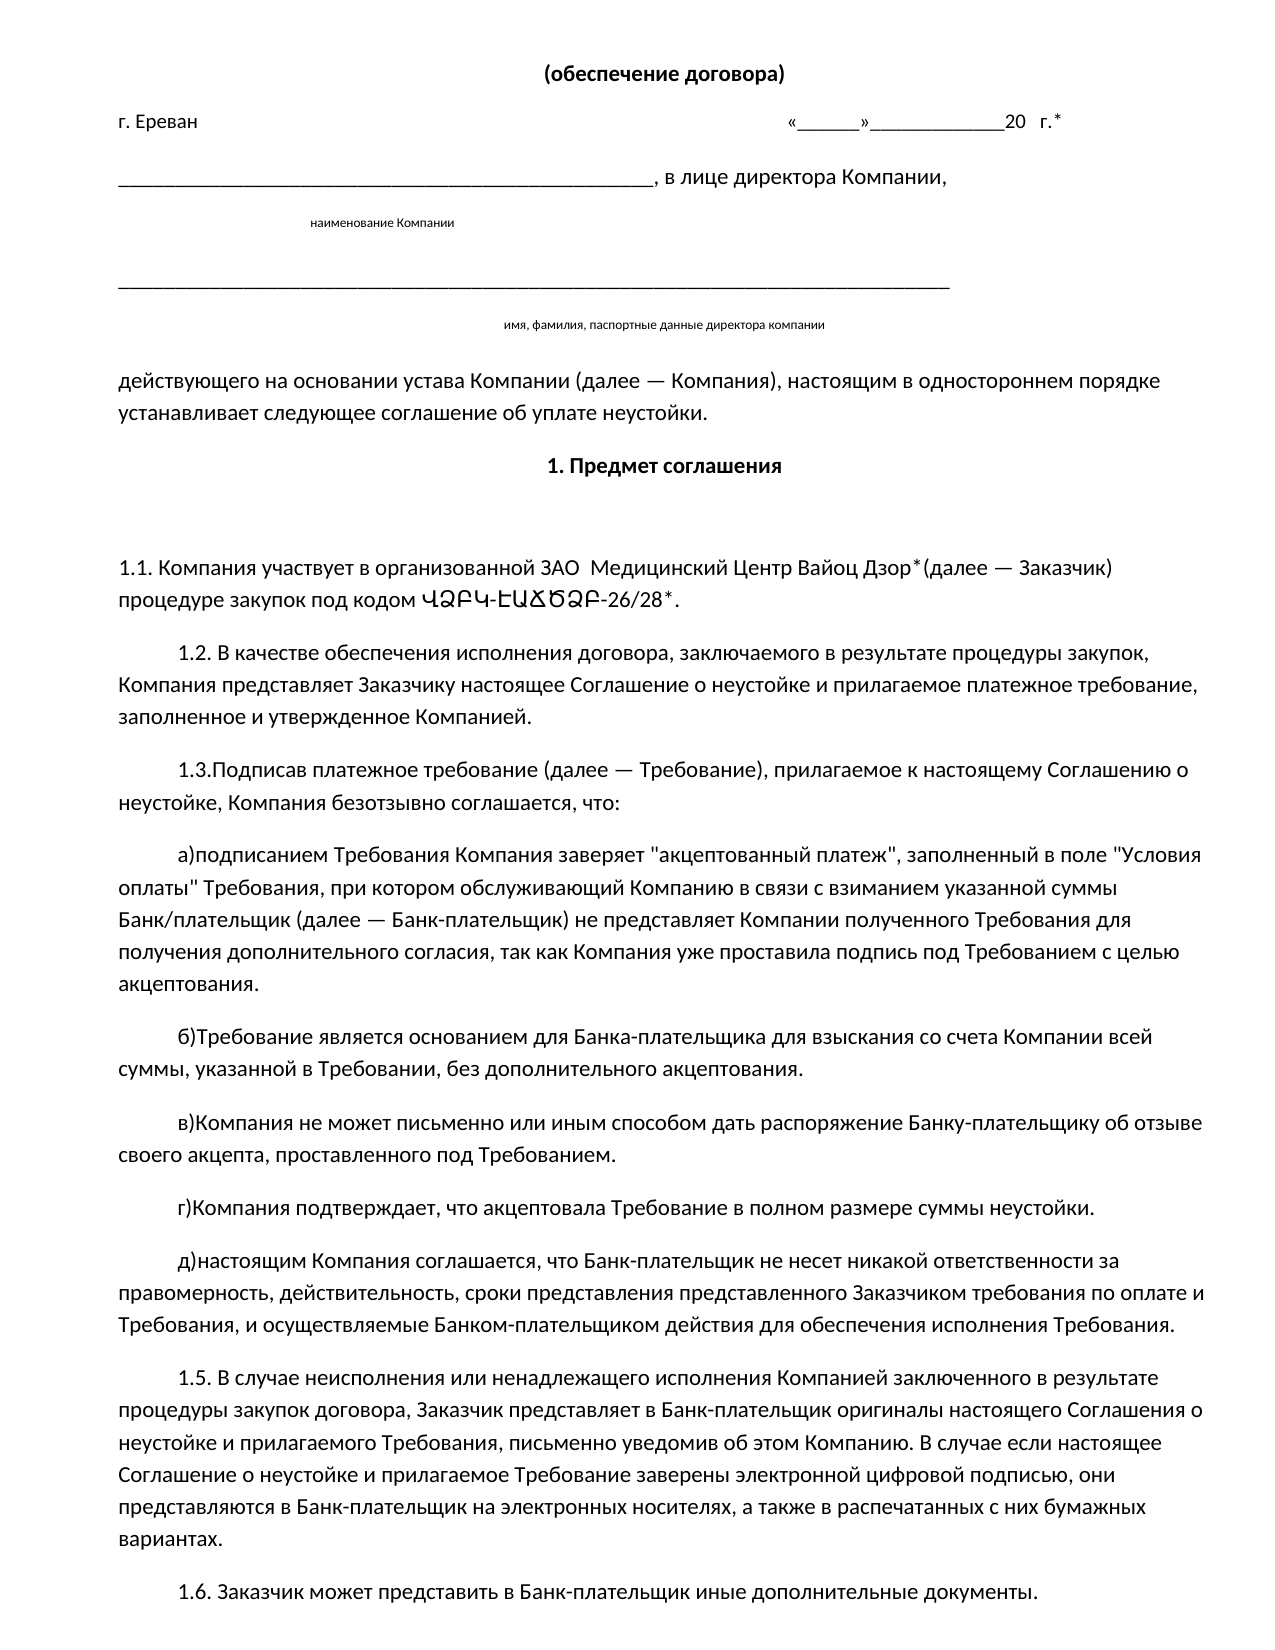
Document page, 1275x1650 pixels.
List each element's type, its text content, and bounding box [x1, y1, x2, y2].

text _________________________________________________________________________ [118, 264, 1211, 292]
text 1.6. Заказчик может представить в Банк-плательщик иные дополнительные документы. [118, 1577, 1211, 1605]
text имя, фамилия, паспортные данные директора компании [118, 317, 1211, 345]
table_header «______»_____________20 г.* [605, 108, 1074, 162]
text наименование Компании [310, 215, 1211, 243]
text б)Требование является основанием для Банка-плательщика для взыскания со счета Компании всей суммы, указанной в Требовании, без дополнительного акцептования. [118, 1022, 1211, 1083]
text _______________________________________________, в лице директора Компании, [118, 162, 1211, 190]
text 1. Предмет соглашения [118, 451, 1211, 479]
text в)Компания не может письменно или иным способом дать распоряжение Банку-плательщику об отзыве своего акцепта, проставленного под Требованием. [118, 1108, 1211, 1168]
text 1.3.Подписав платежное требование (далее — Требование), прилагаемое к настоящему Соглашению о неустойке, Компания безотзывно соглашается, что: [118, 755, 1211, 816]
text (обеспечение договора) [118, 59, 1211, 87]
text а)подписанием Требования Компания заверяет "акцептованный платеж", заполненный в поле "Условия оплаты" Требования, при котором обслуживающий Компанию в связи с взиманием указанной суммы Банк/плательщик (далее — Банк-плательщик) не представляет Компании полученного Требования для получения дополнительного согласия, так как Компания уже проставила подпись под Требованием с целью акцептования. [118, 841, 1211, 997]
text д)настоящим Компания соглашается, что Банк-плательщик не несет никакой ответственности за правомерность, действительность, сроки представления представленного Заказчиком требования по оплате и Требования, и осуществляемые Банком-плательщиком действия для обеспечения исполнения Требования. [118, 1246, 1211, 1338]
table_header г. Ереван [107, 108, 605, 162]
text 1.2. В качестве обеспечения исполнения договора, заключаемого в результате процедуры закупок, Компания представляет Заказчику настоящее Соглашение о неустойке и прилагаемое платежное требование, заполненное и утвержденное Компанией. [118, 638, 1211, 730]
text 1.1. Компания участвует в организованной ЗАО Медицинский Центр Вайоц Дзор*(далее — Заказчик) процедуре закупок под кодом ՎՁԲԿ-ԷԱՃԾՁԲ-26/28*. [118, 553, 1211, 613]
text действующего на основании устава Компании (далее — Компания), настоящим в одностороннем порядке устанавливает следующее соглашение об уплате неустойки. [118, 366, 1211, 426]
text г)Компания подтверждает, что акцептовала Требование в полном размере суммы неустойки. [118, 1193, 1211, 1221]
text 1.5. В случае неисполнения или ненадлежащего исполнения Компанией заключенного в результате процедуры закупок договора, Заказчик представляет в Банк-плательщик оригиналы настоящего Соглашения о неустойке и прилагаемого Требования, письменно уведомив об этом Компанию. В случае если настоящее Соглашение о неустойке и прилагаемое Требование заверены электронной цифровой подписью, они представляются в Банк-плательщик на электронных носителях, а также в распечатанных с них бумажных вариантах. [118, 1363, 1211, 1552]
